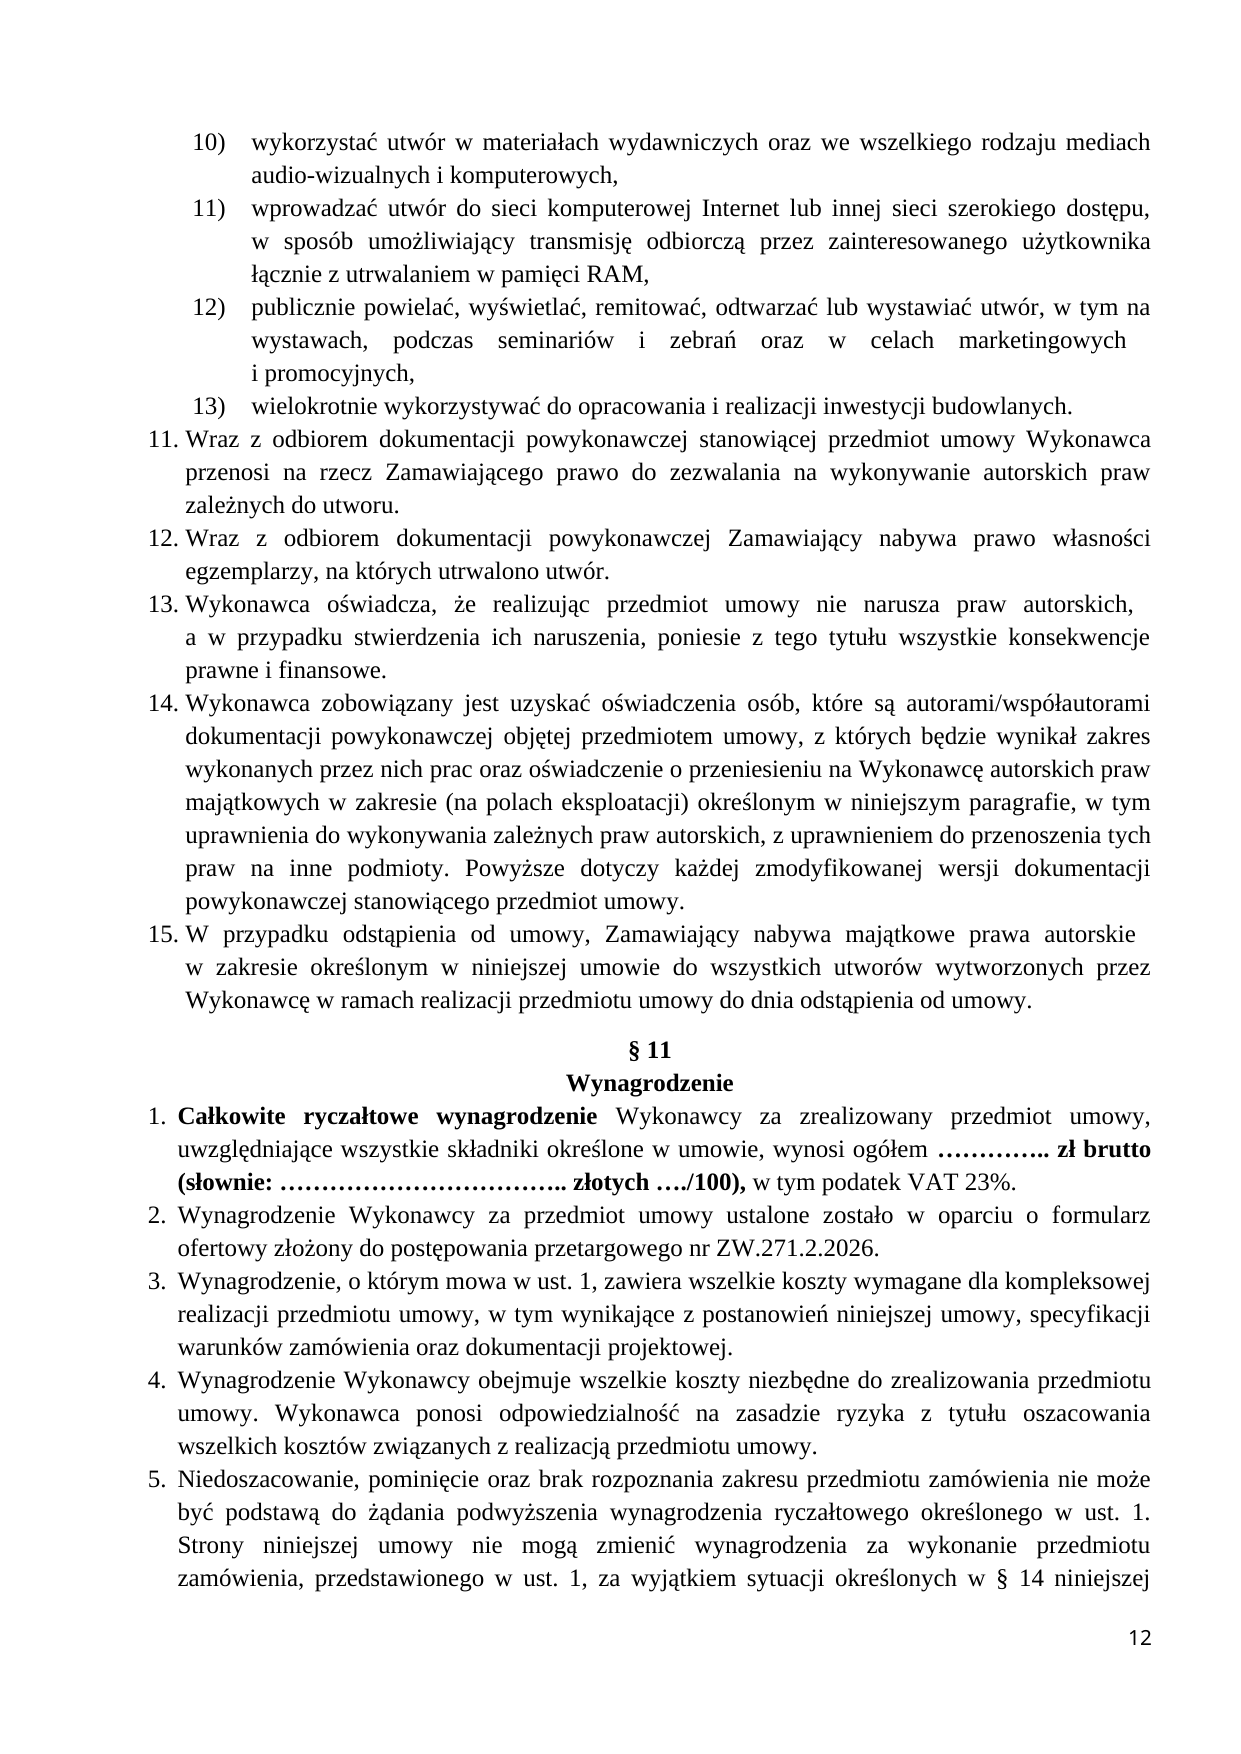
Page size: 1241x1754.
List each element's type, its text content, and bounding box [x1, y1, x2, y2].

list Wynagrodzenie Wykonawcy obejmuje wszelkie koszty niezbędne do zrealizowania przedmiotu umowy. Wykonawca ponosi odpowiedzialność na zasadzie ryzyka z tytułu oszacowania wszelkich kosztów związanych z realizacją przedmiotu umowy. [148, 1365, 1152, 1460]
list Wynagrodzenie, o którym mowa w ust. 1, zawiera wszelkie koszty wymagane dla kompleksowej realizacji przedmiotu umowy, w tym wynikające z postanowień niniejszej umowy, specyfikacji warunków zamówienia oraz dokumentacji projektowej. [148, 1266, 1152, 1361]
list wprowadzać utwór do sieci komputerowej Internet lub innej sieci szerokiego dostępu, w sposób umożliwiający transmisję odbiorczą przez zainteresowanego użytkownika łącznie z utrwalaniem w pamięci RAM, [192, 193, 1152, 287]
text § 11 [148, 1035, 1152, 1063]
list publicznie powielać, wyświetlać, remitować, odtwarzać lub wystawiać utwór, w tym na wystawach, podczas seminariów i zebrań oraz w celach marketingowych i promocyjnych, [192, 292, 1152, 387]
list W przypadku odstąpienia od umowy, Zamawiający nabywa majątkowe prawa autorskie w zakresie określonym w niniejszej umowie do wszystkich utworów wytworzonych przez Wykonawcę w ramach realizacji przedmiotu umowy do dnia odstąpienia od umowy. [148, 919, 1152, 1014]
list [148, 1464, 1152, 1592]
list wielokrotnie wykorzystywać do opracowania i realizacji inwestycji budowlanych. [192, 391, 1152, 419]
list wykorzystać utwór w materiałach wydawniczych oraz we wszelkiego rodzaju mediach audio-wizualnych i komputerowych, [192, 127, 1152, 188]
list Wraz z odbiorem dokumentacji powykonawczej Zamawiający nabywa prawo własności egzemplarzy, na których utrwalono utwór. [148, 523, 1152, 585]
list Wykonawca oświadcza, że realizując przedmiot umowy nie narusza praw autorskich, a w przypadku stwierdzenia ich naruszenia, poniesie z tego tytułu wszystkie konsekwencje prawne i finansowe. [148, 589, 1152, 684]
list Wraz z odbiorem dokumentacji powykonawczej stanowiącej przedmiot umowy Wykonawca przenosi na rzecz Zamawiającego prawo do zezwalania na wykonywanie autorskich praw zależnych do utworu. [148, 424, 1152, 519]
list Wynagrodzenie Wykonawcy za przedmiot umowy ustalone zostało w oparciu o formularz ofertowy złożony do postępowania przetargowego nr ZW.271.2.2026. [148, 1200, 1152, 1262]
list Całkowite ryczałtowe wynagrodzenie Wykonawcy za zrealizowany przedmiot umowy, uwzględniające wszystkie składniki określone w umowie, wynosi ogółem ………….. zł brutto (słownie: …………………………….. złotych …./100), w tym podatek VAT 23%. [148, 1101, 1152, 1196]
list Wykonawca zobowiązany jest uzyskać oświadczenia osób, które są autorami/współautorami dokumentacji powykonawczej objętej przedmiotem umowy, z których będzie wynikał zakres wykonanych przez nich prac oraz oświadczenie o przeniesieniu na Wykonawcę autorskich praw majątkowych w zakresie (na polach eksploatacji) określonym w niniejszym paragrafie, w tym uprawnienia do wykonywania zależnych praw autorskich, z uprawnieniem do przenoszenia tych praw na inne podmioty. Powyższe dotyczy każdej zmodyfikowanej wersji dokumentacji powykonawczej stanowiącego przedmiot umowy. [148, 688, 1152, 915]
text Wynagrodzenie [148, 1068, 1152, 1096]
